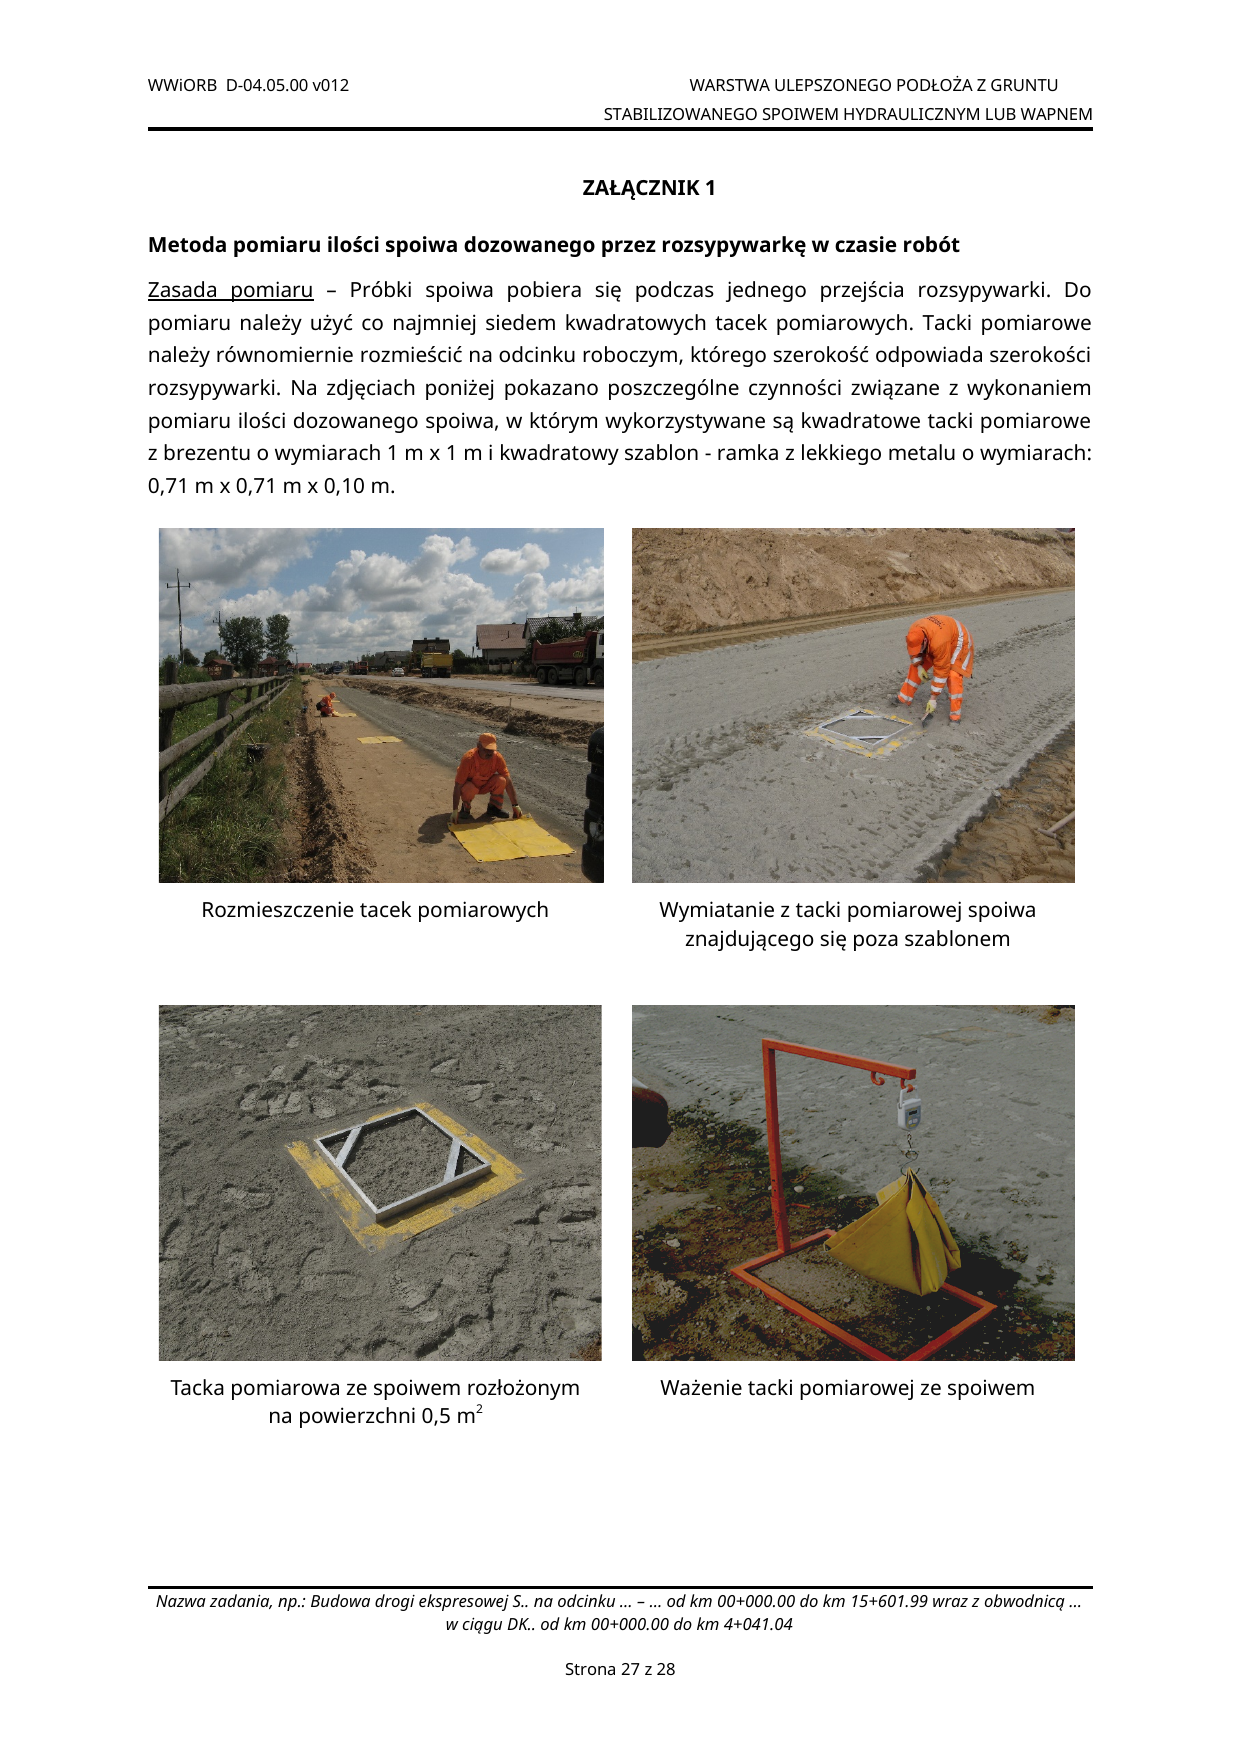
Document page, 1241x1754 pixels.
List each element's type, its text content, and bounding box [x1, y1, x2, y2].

picture [158, 1005, 602, 1361]
table_cell Ważenie tacki pomiarowej ze spoiwem [621, 993, 1093, 1454]
picture [632, 1005, 1075, 1361]
table_header Rozmieszczenie tacek pomiarowych [148, 516, 621, 993]
picture [632, 528, 1075, 883]
picture [158, 528, 604, 883]
subtitle Metoda pomiaru ilości spoiwa dozowanego przez rozsypywarkę w czasie robót [148, 230, 1093, 259]
text Zasada pomiaru – Próbki spoiwa pobiera się podczas jednego przejścia rozsypywarki. Do pomiaru należy użyć co najmniej siedem kwadratowych tacek pomiarowych. Tacki pomiarowe należy równomiernie rozmieścić na odcinku roboczym, którego szerokość odpowiada szerokości rozsypywarki. Na zdjęciach poniżej pokazano poszczególne czynności związane z wykonaniem pomiaru ilości dozowanego spoiwa, w którym wykorzystywane są kwadratowe tacki pomiarowe z brezentu o wymiarach 1 m x 1 m i kwadratowy szablon - ramka z lekkiego metalu o wymiarach: 0,71 m x 0,71 m x 0,10 m. [148, 275, 1093, 499]
subtitle ZAŁĄCZNIK 1 [207, 173, 1093, 201]
table_cell Tacka pomiarowa ze spoiwem rozłożonym na powierzchni 0,5 m2 [148, 993, 621, 1454]
table_header Wymiatanie z tacki pomiarowej spoiwa znajdującego się poza szablonem [621, 516, 1093, 993]
